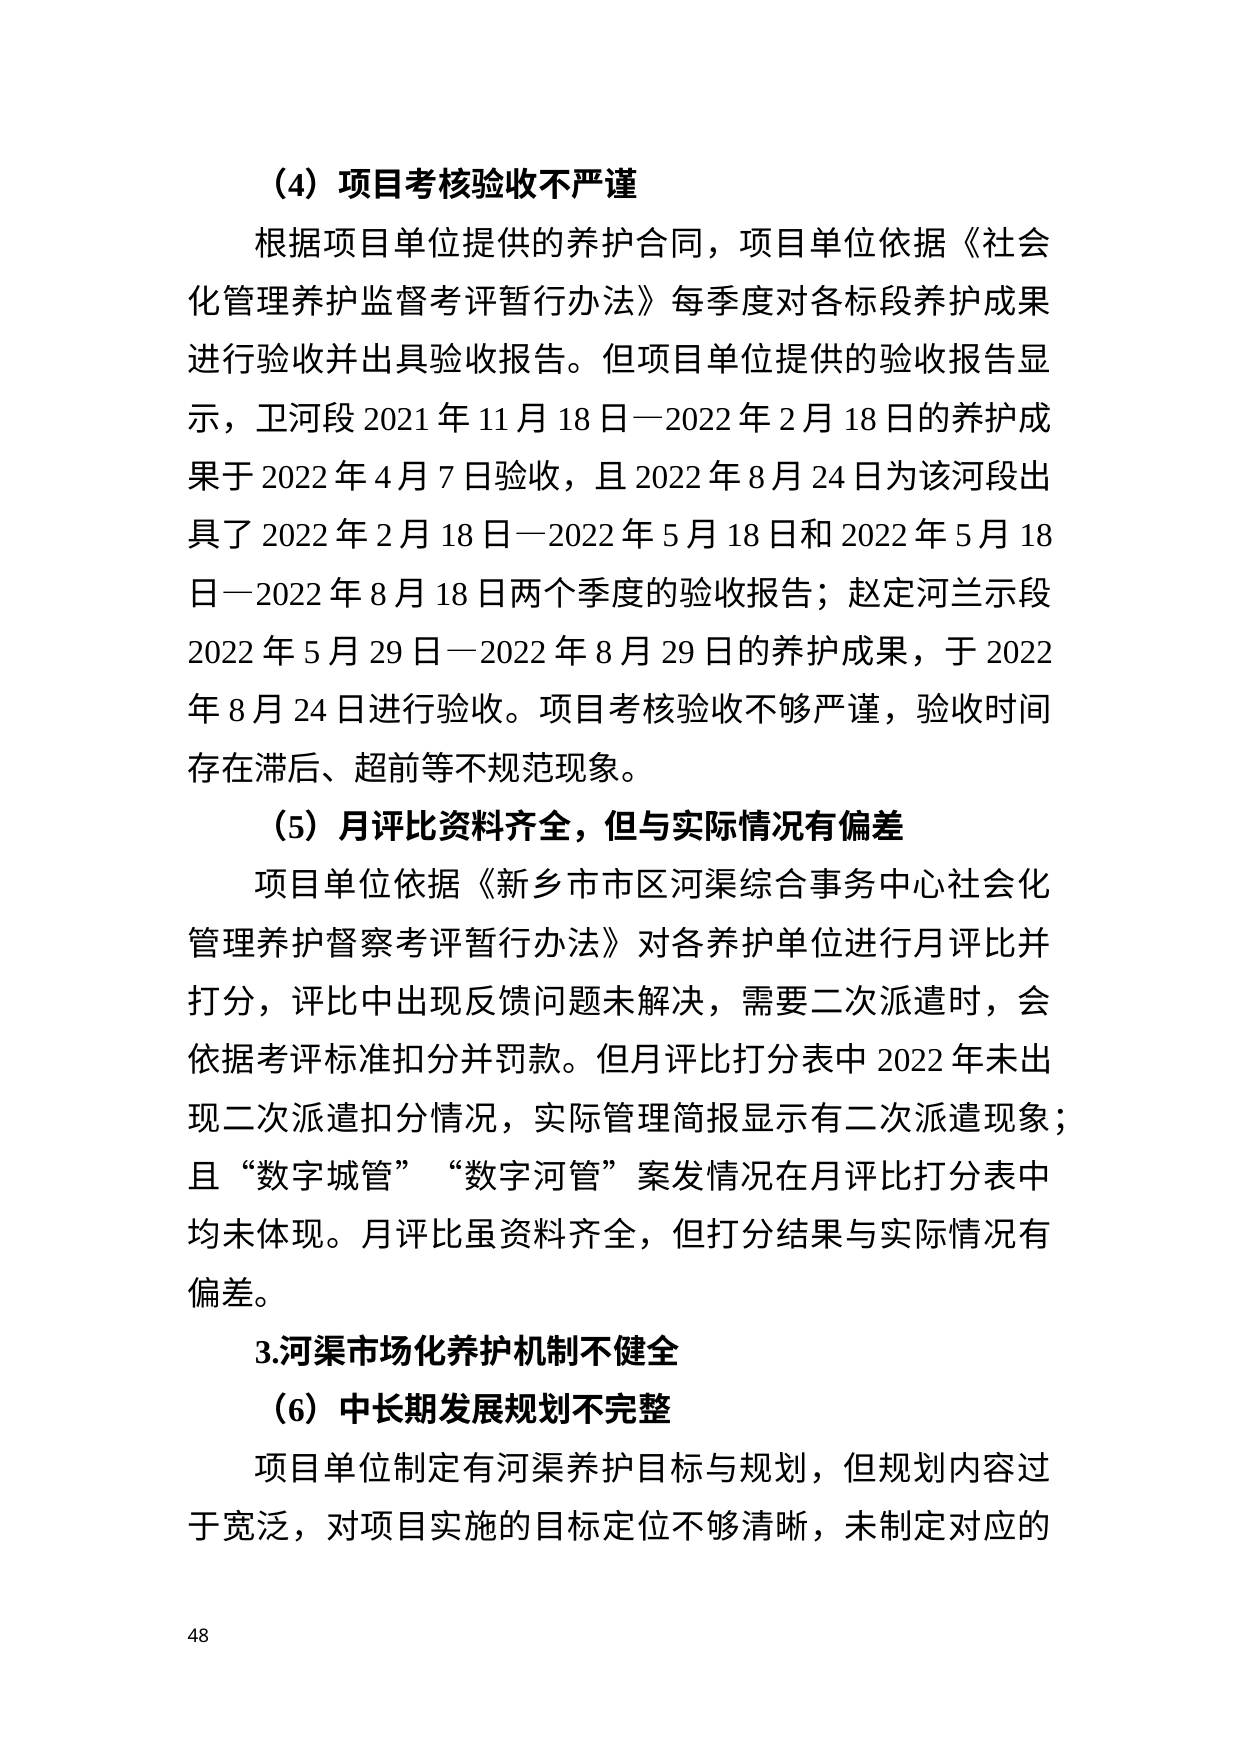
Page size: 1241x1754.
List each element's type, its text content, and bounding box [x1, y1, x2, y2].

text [187, 1433, 1053, 1550]
text （4）项目考核验收不严谨 [187, 150, 1053, 208]
text 根据项目单位提供的养护合同，项目单位依据《社会化管理养护监督考评暂行办法》每季度对各标段养护成果进行验收并出具验收报告。但项目单位提供的验收报告显示，卫河段2021年11月18日—2022年2月18日的养护成果于2022年4月7日验收，且2022年8月24日为该河段出具了2022年2月18日—2022年5月18日和2022年5月18日—2022年8月18日两个季度的验收报告；赵定河兰示段2022年5月29日—2022年8月29日的养护成果，于2022年8月24日进行验收。项目考核验收不够严谨，验收时间存在滞后、超前等不规范现象。 [187, 208, 1053, 792]
text 项目单位依据《新乡市市区河渠综合事务中心社会化管理养护督察考评暂行办法》对各养护单位进行月评比并打分，评比中出现反馈问题未解决，需要二次派遣时，会依据考评标准扣分并罚款。但月评比打分表中2022年未出现二次派遣扣分情况，实际管理简报显示有二次派遣现象；且“数字城管”“数字河管”案发情况在月评比打分表中均未体现。月评比虽资料齐全，但打分结果与实际情况有偏差。 [187, 850, 1053, 1317]
text （5）月评比资料齐全，但与实际情况有偏差 [187, 792, 1053, 850]
text 3.河渠市场化养护机制不健全 [187, 1317, 1053, 1375]
text （6）中长期发展规划不完整 [187, 1375, 1053, 1433]
